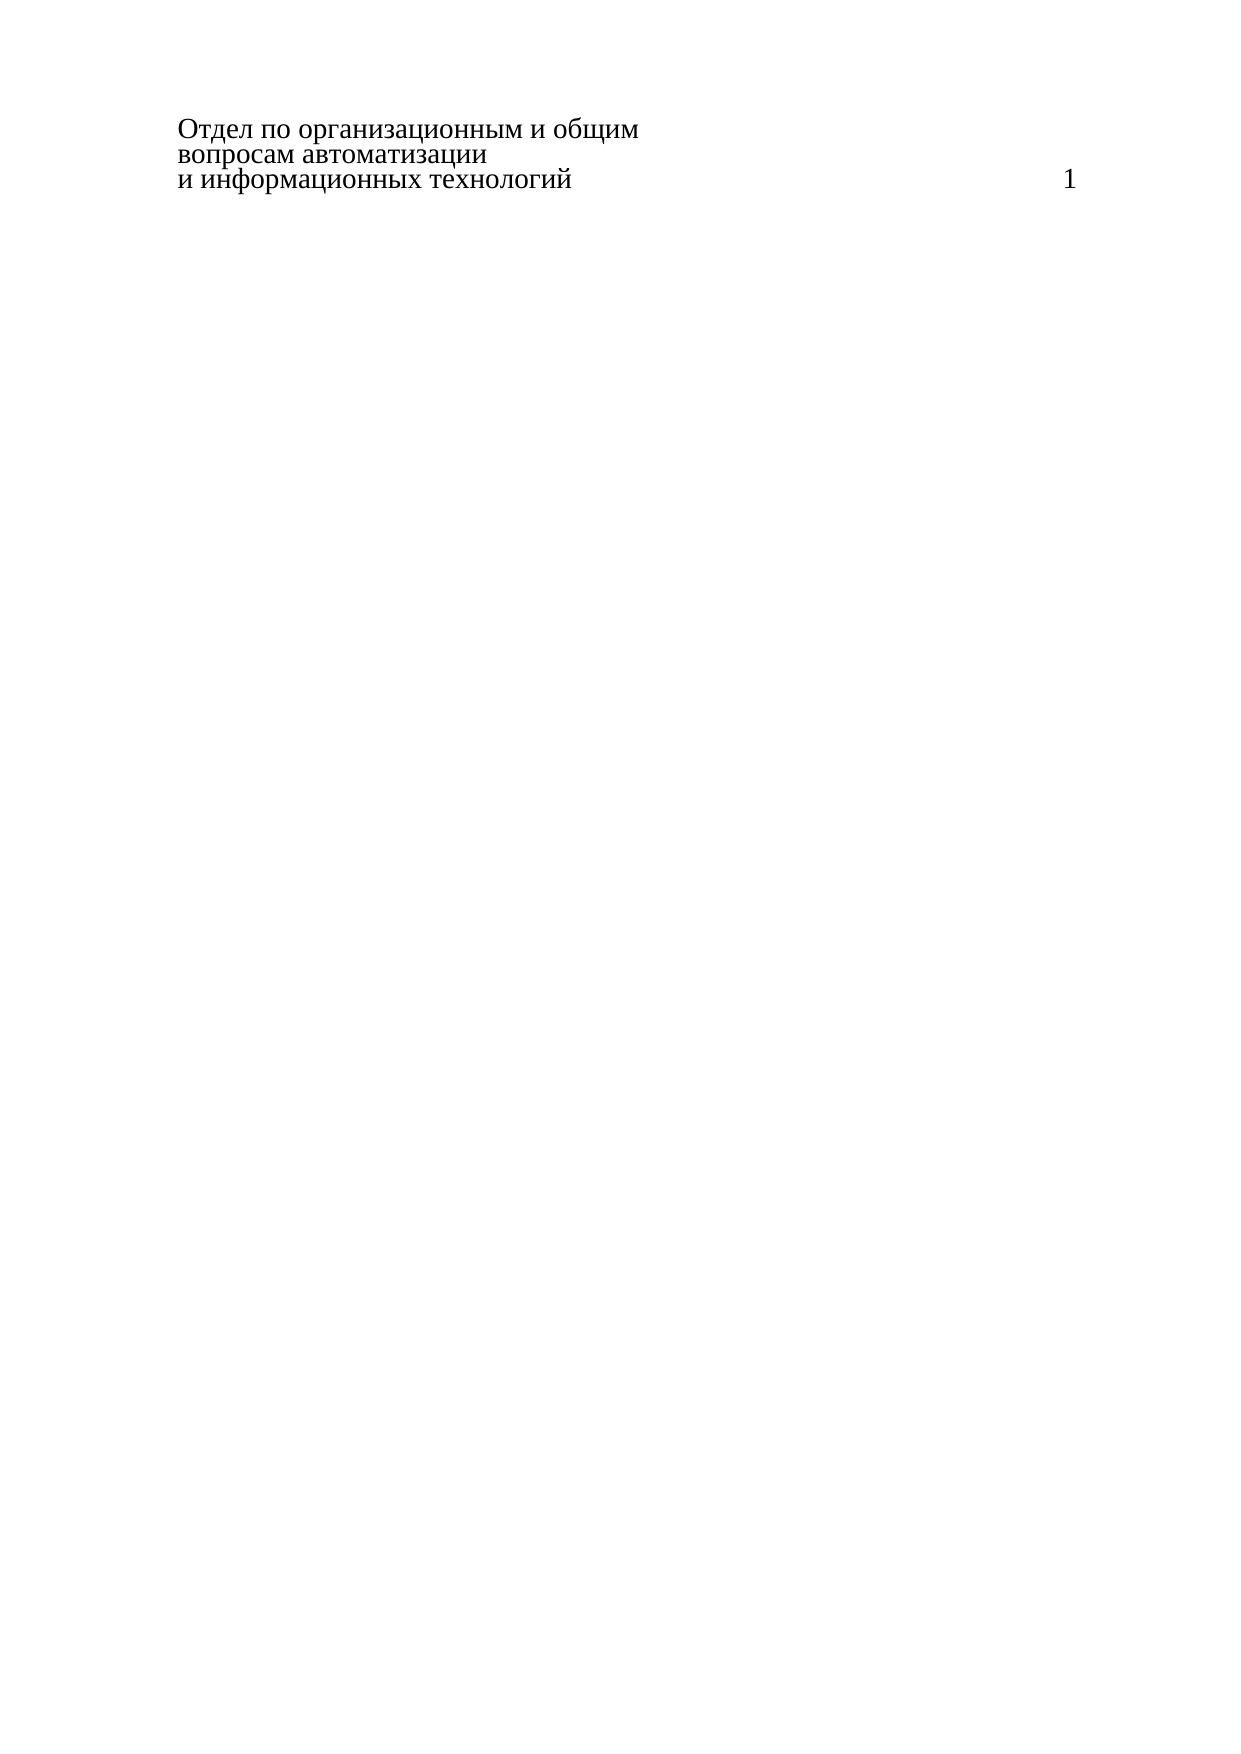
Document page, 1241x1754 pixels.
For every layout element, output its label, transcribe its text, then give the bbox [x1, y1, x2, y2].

text и информационных технологий 1 [242, 168, 1152, 193]
text вопросам автоматизации [177, 143, 1152, 168]
text Отдел по организационным и общим [177, 118, 1152, 143]
